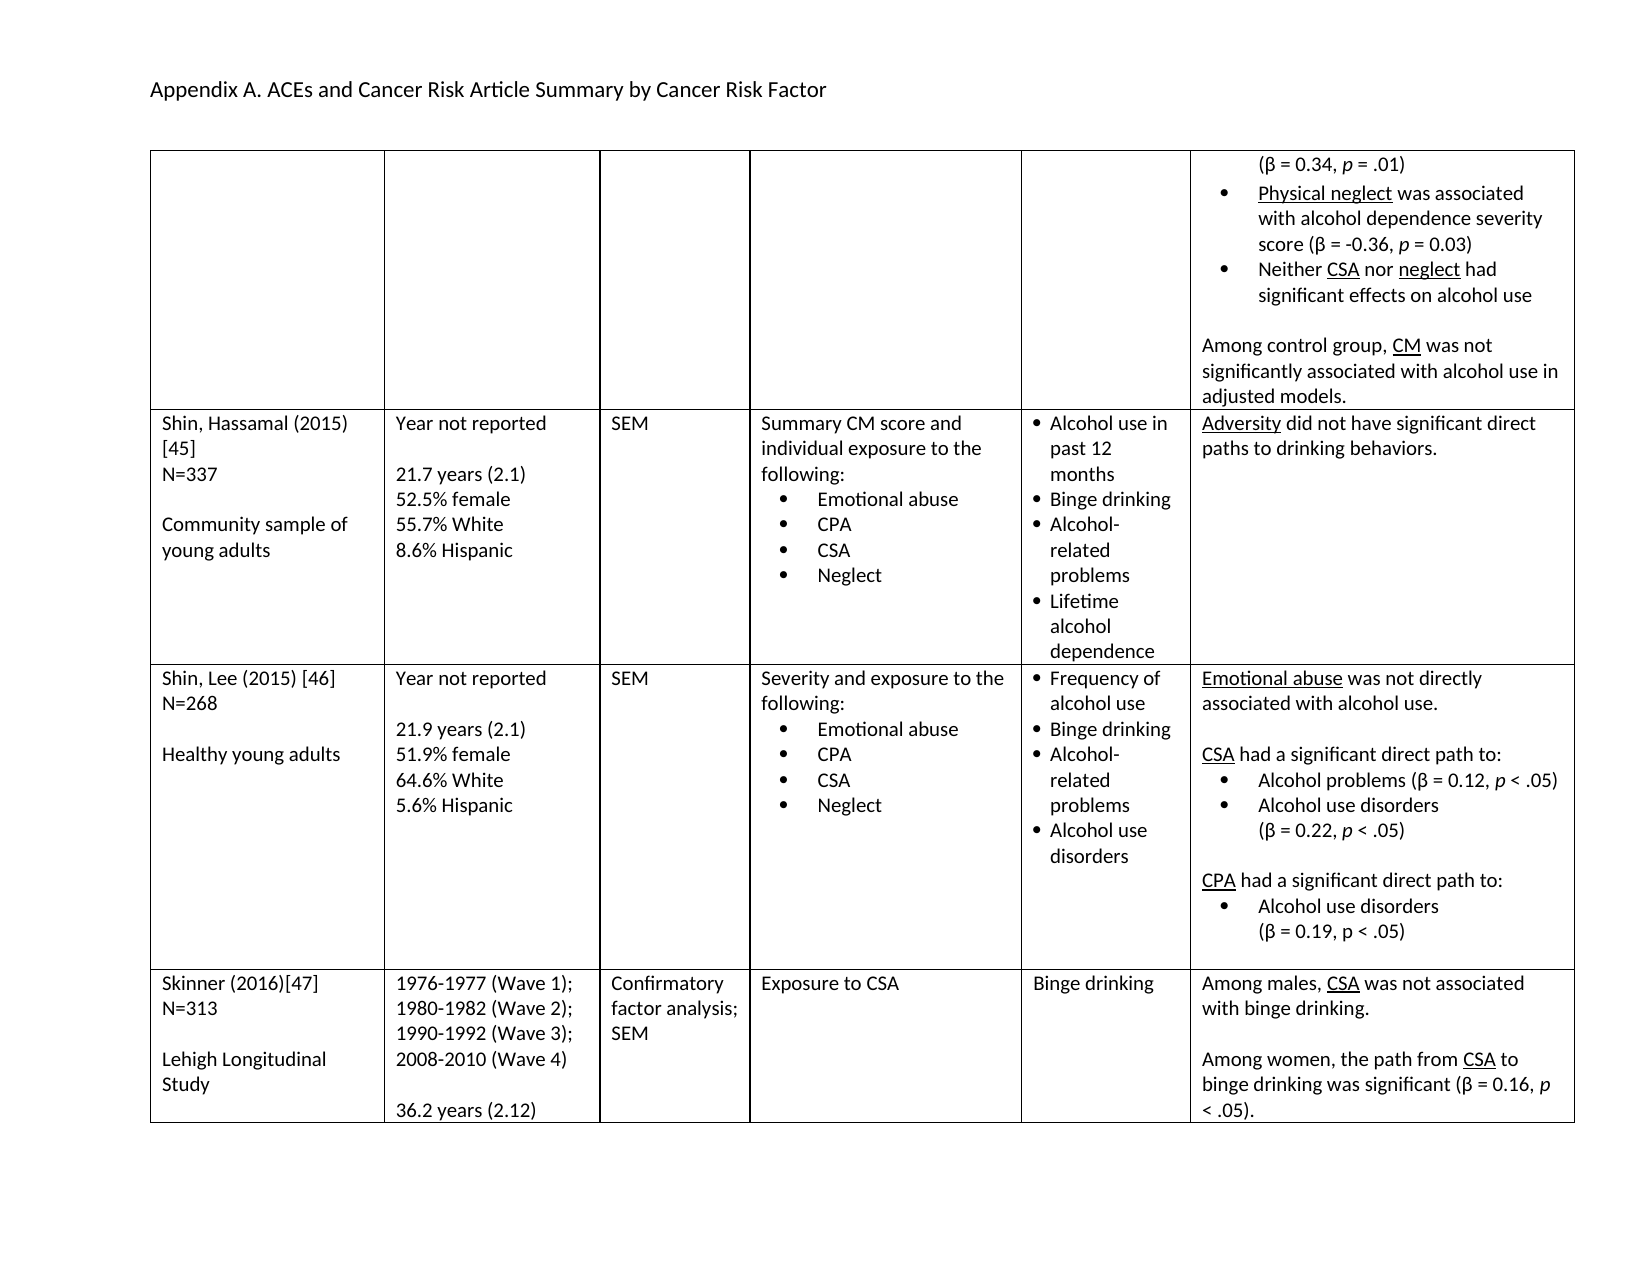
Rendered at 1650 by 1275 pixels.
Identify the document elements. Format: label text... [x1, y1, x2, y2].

table_cell Summary CM score and individual exposure to the following: Emotional abuse CPA CSA Neglect [751, 410, 1021, 664]
table_cell Alcohol use in past 12 months Binge drinking Alcohol-related problems Lifetime alcohol dependence [1022, 410, 1190, 664]
table_cell Year not reported 21.9 years (2.1) 51.9% female 64.6% White 5.6% Hispanic [385, 665, 599, 969]
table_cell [385, 151, 599, 409]
table_cell SEM [601, 665, 749, 969]
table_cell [1022, 151, 1190, 409]
table_cell Binge drinking [1022, 970, 1190, 1122]
table_cell Adversity did not have significant direct paths to drinking behaviors. [1191, 410, 1574, 664]
table_cell Frequency of alcohol use Binge drinking Alcohol-related problems Alcohol use disorders [1022, 665, 1190, 969]
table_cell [151, 970, 384, 1122]
table_cell Shin, Hassamal (2015)[45] N=337 Community sample of young adults [151, 410, 384, 664]
table_cell Shin, Lee (2015) [46] N=268 Healthy young adults [151, 665, 384, 969]
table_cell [151, 151, 384, 409]
table_cell Exposure to CSA [751, 970, 1021, 1122]
table_cell Severity and exposure to the following: Emotional abuse CPA CSA Neglect [751, 665, 1021, 969]
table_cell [601, 970, 749, 1122]
table_cell Year not reported 21.7 years (2.1) 52.5% female 55.7% White 8.6% Hispanic [385, 410, 599, 664]
table_cell Emotional abuse was not directly associated with alcohol use. CSA had a significant direct path to: Alcohol problems (β = 0.12, p < .05) Alcohol use disorders (β = 0.22, p < .05) CPA had a significant direct path to: Alcohol use disorders (β = 0.19, p < .05) [1191, 665, 1574, 969]
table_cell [385, 970, 599, 1122]
table_cell SEM [601, 410, 749, 664]
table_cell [1191, 151, 1574, 409]
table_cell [1191, 970, 1574, 1122]
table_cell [601, 151, 749, 409]
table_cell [751, 151, 1021, 409]
